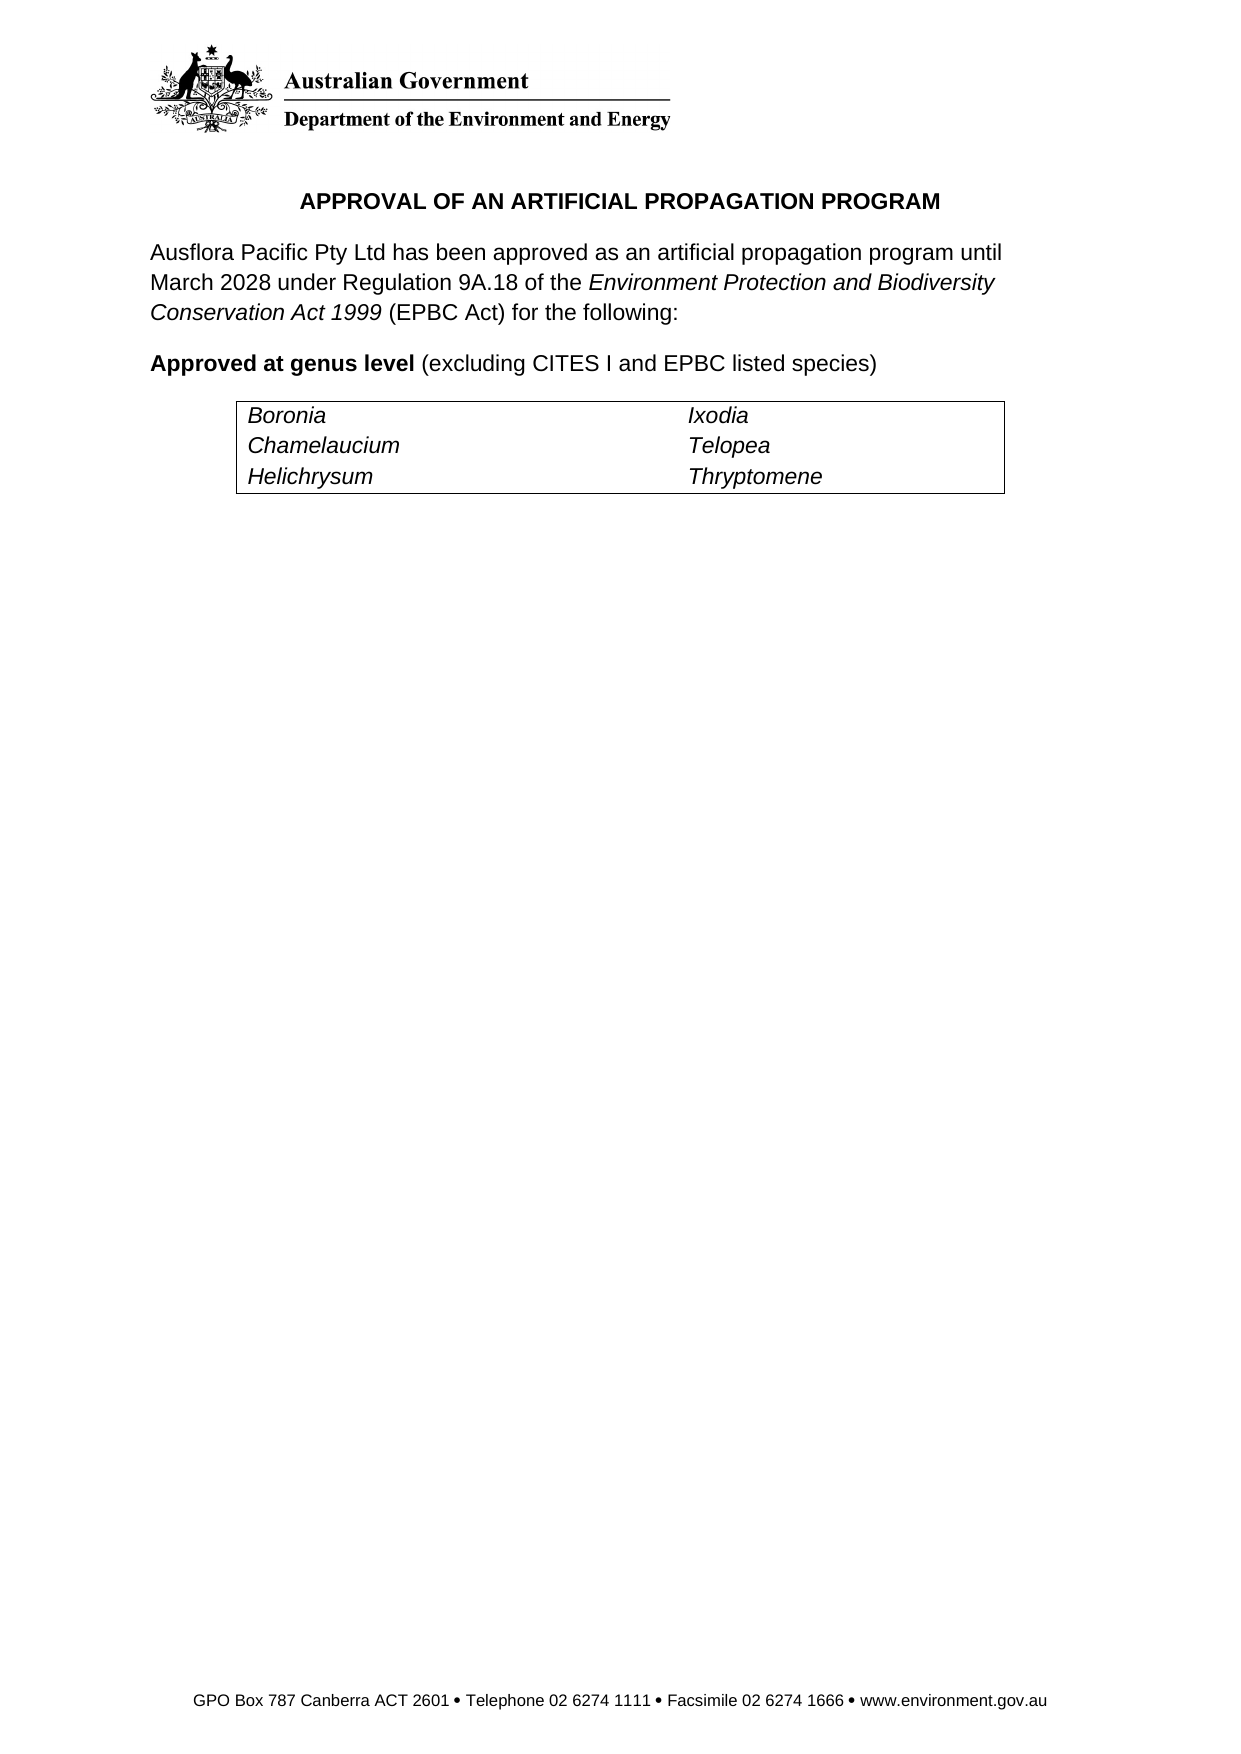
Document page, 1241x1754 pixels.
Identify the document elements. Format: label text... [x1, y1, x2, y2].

table_cell Thryptomene [676, 463, 1004, 493]
table_header Ixodia [676, 402, 1004, 432]
table_header Boronia [237, 402, 676, 432]
text APPROVAL OF AN ARTIFICIAL PROPAGATION PROGRAM [150, 188, 1090, 214]
picture [150, 44, 671, 133]
table_cell Helichrysum [237, 463, 676, 493]
text Ausflora Pacific Pty Ltd has been approved as an artificial propagation program until March 2028 under Regulation 9A.18 of the Environment Protection and Biodiversity Conservation Act 1999 (EPBC Act) for the following: [150, 239, 1090, 326]
table_cell Telopea [676, 433, 1004, 463]
table_cell Chamelaucium [237, 433, 676, 463]
text Approved at genus level (excluding CITES I and EPBC listed species) [150, 350, 1090, 377]
